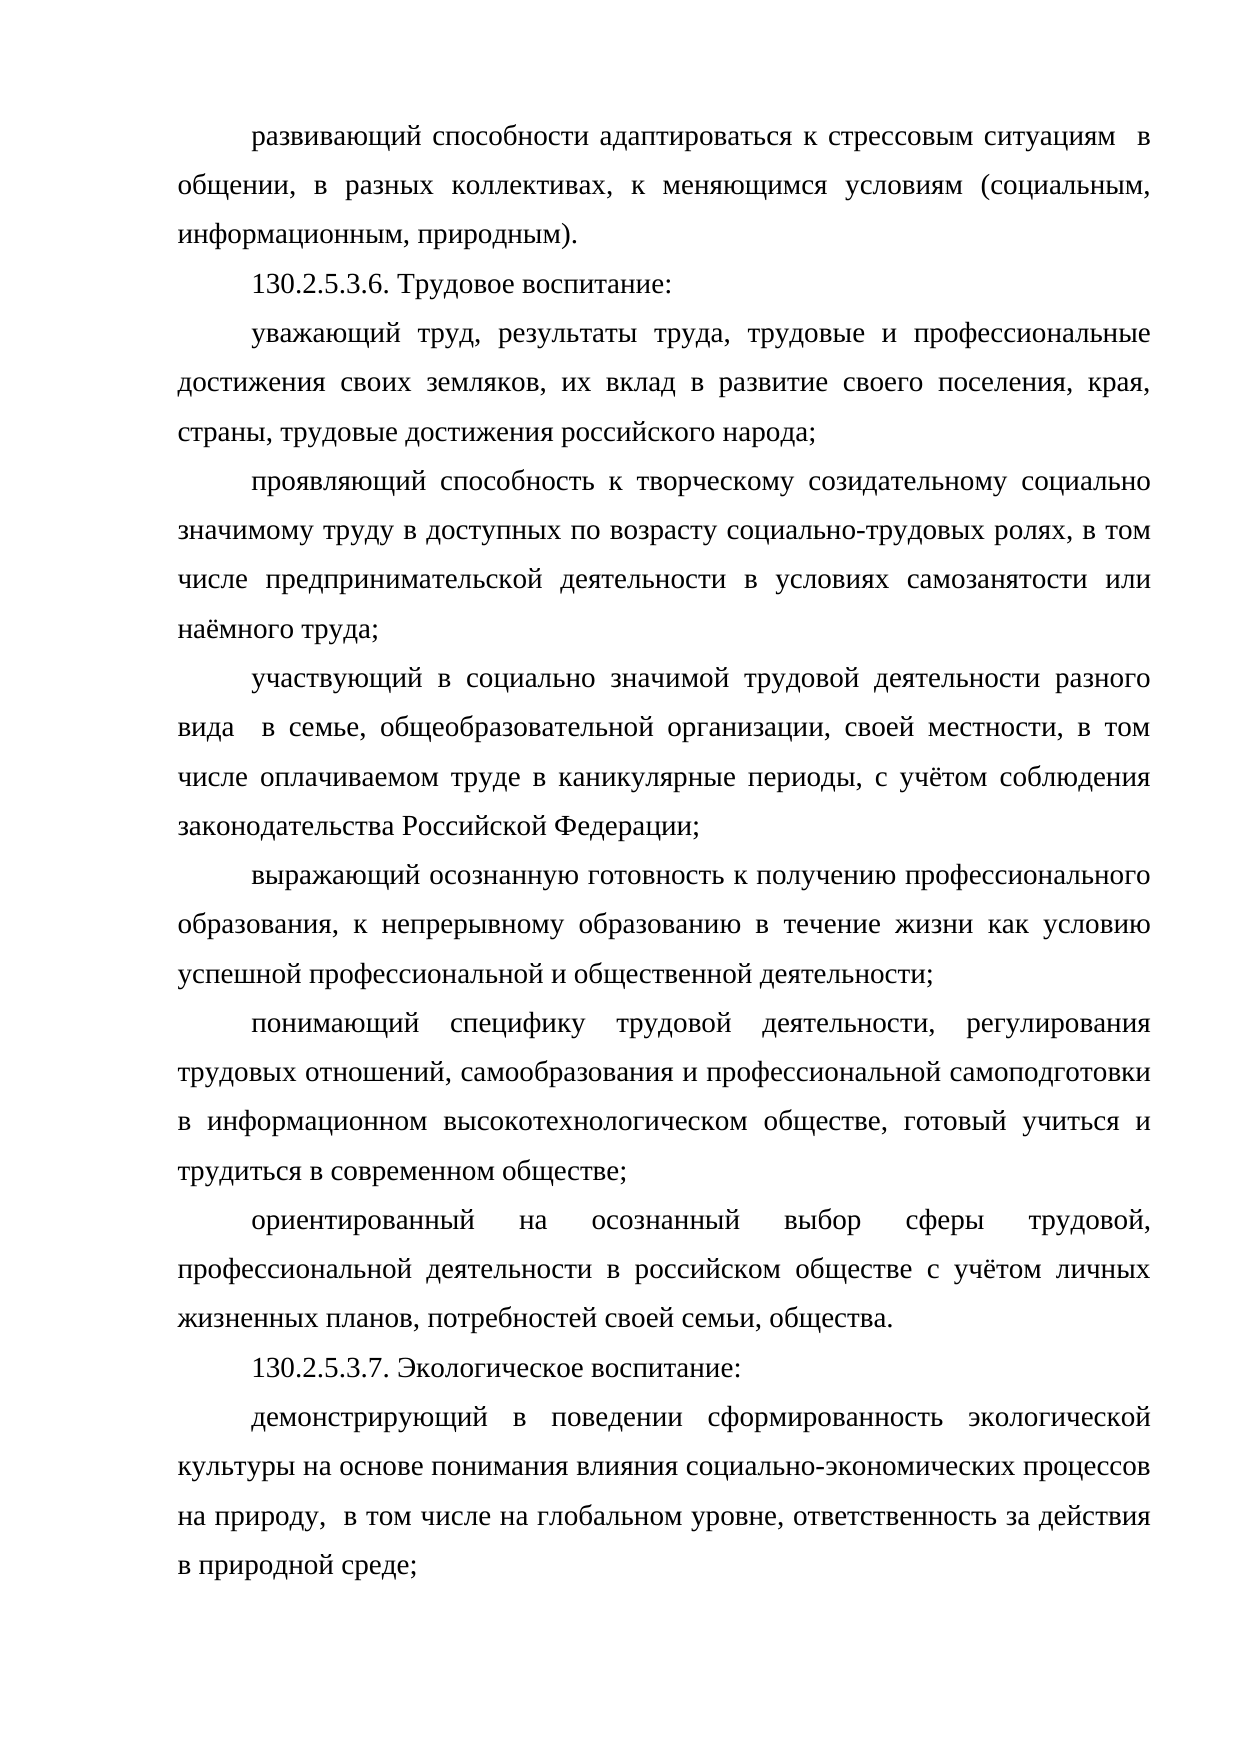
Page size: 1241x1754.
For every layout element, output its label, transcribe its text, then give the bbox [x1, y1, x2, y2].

text ориентированный на осознанный выбор сферы трудовой, профессиональной деятельности в российском обществе с учётом личных жизненных планов, потребностей своей семьи, общества. [177, 1202, 1152, 1334]
text развивающий способности адаптироваться к стрессовым ситуациям в общении, в разных коллективах, к меняющимся условиям (социальным, информационным, природным). [177, 118, 1152, 250]
text проявляющий способность к творческому созидательному социально значимому труду в доступных по возрасту социально-трудовых ролях, в том числе предпринимательской деятельности в условиях самозанятости или наёмного труда; [177, 463, 1152, 644]
text демонстрирующий в поведении сформированность экологической культуры на основе понимания влияния социально-экономических процессов на природу, в том числе на глобальном уровне, ответственность за действия в природной среде; [177, 1399, 1152, 1581]
text участвующий в социально значимой трудовой деятельности разного вида в семье, общеобразовательной организации, своей местности, в том числе оплачиваемом труде в каникулярные периоды, с учётом соблюдения законодательства Российской Федерации; [177, 660, 1152, 841]
text 130.2.5.3.6. Трудовое воспитание: [177, 266, 1152, 299]
text 130.2.5.3.7. Экологическое воспитание: [177, 1350, 1152, 1383]
text уважающий труд, результаты труда, трудовые и профессиональные достижения своих земляков, их вклад в развитие своего поселения, края, страны, трудовые достижения российского народа; [177, 315, 1152, 447]
text понимающий специфику трудовой деятельности, регулирования трудовых отношений, самообразования и профессиональной самоподготовки в информационном высокотехнологическом обществе, готовый учиться и трудиться в современном обществе; [177, 1005, 1152, 1186]
text выражающий осознанную готовность к получению профессионального образования, к непрерывному образованию в течение жизни как условию успешной профессиональной и общественной деятельности; [177, 857, 1152, 989]
